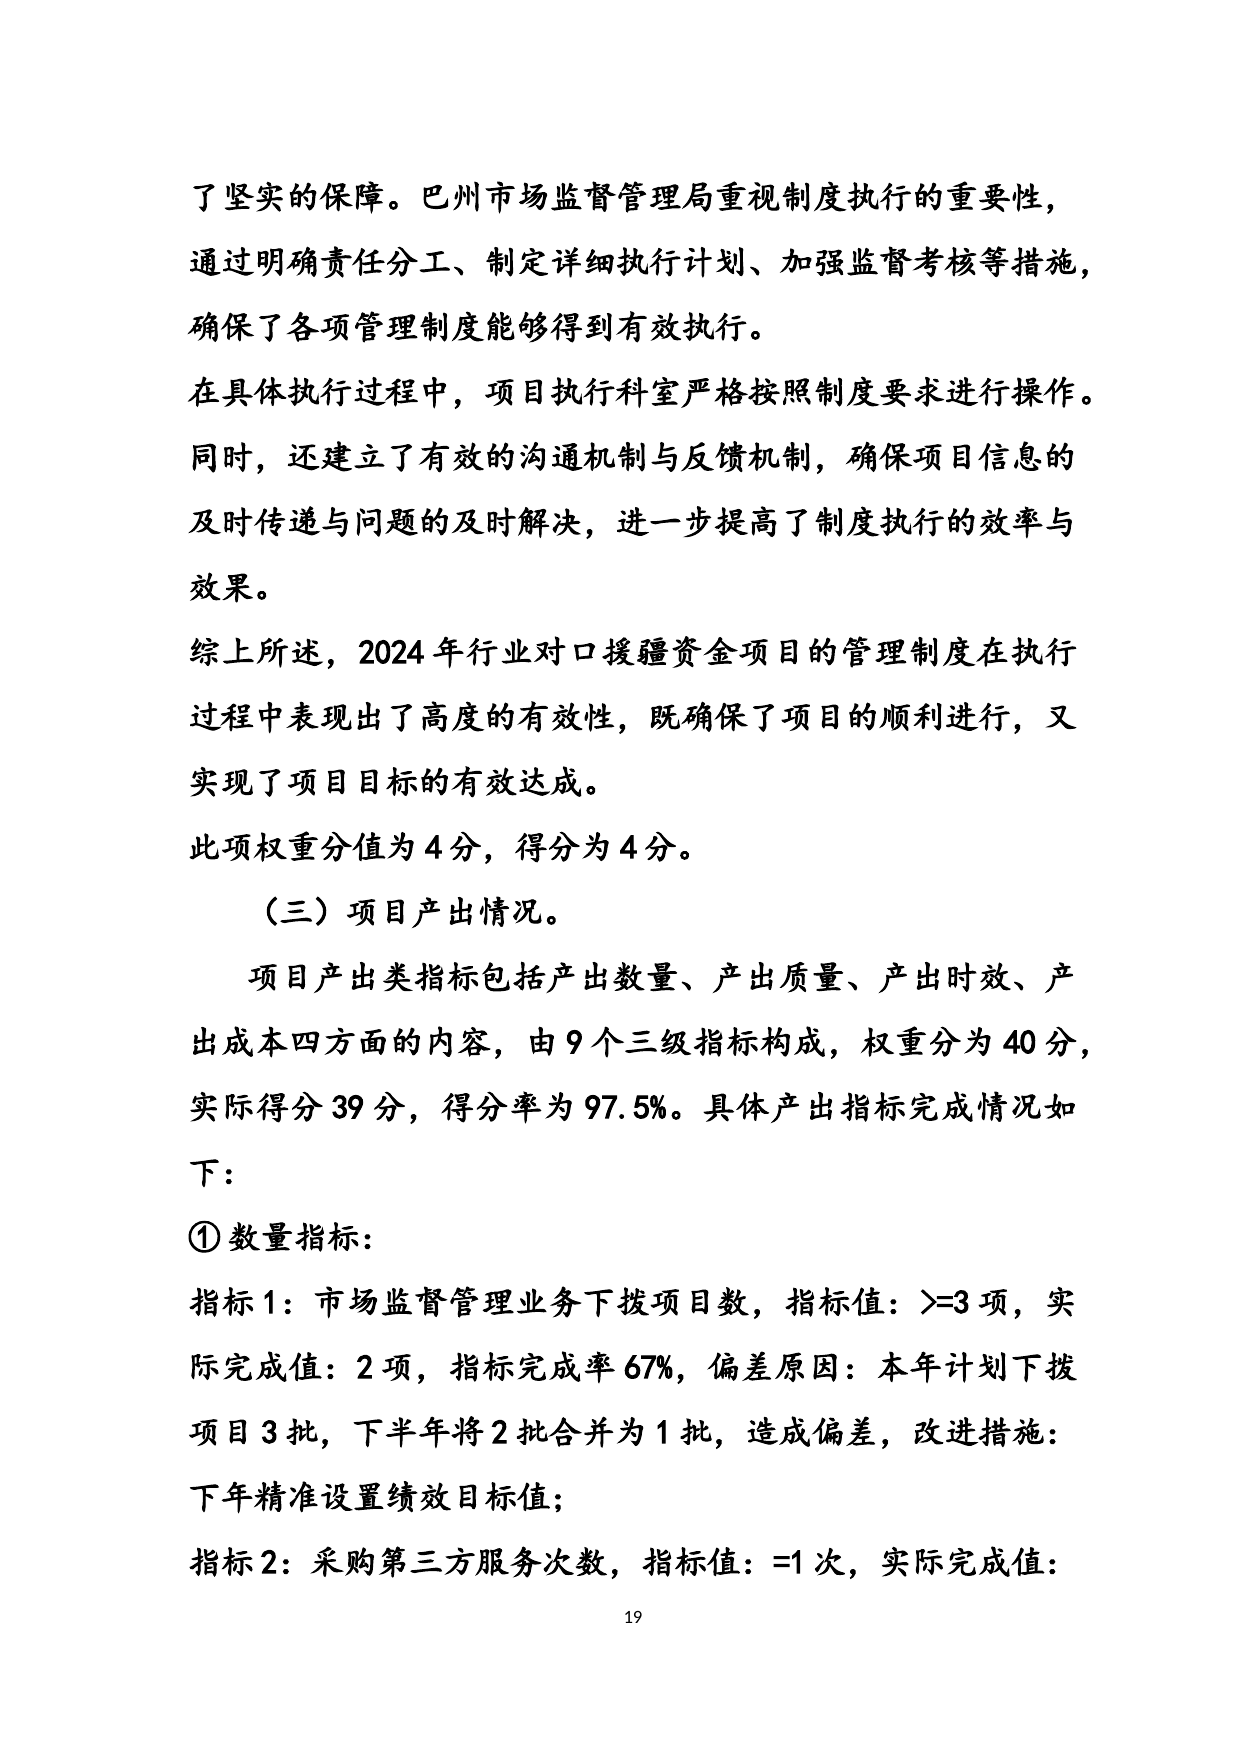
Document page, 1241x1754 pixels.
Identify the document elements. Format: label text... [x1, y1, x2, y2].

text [187, 942, 1078, 1592]
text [187, 162, 1078, 877]
text （三）项目产出情况。 [187, 877, 1078, 942]
